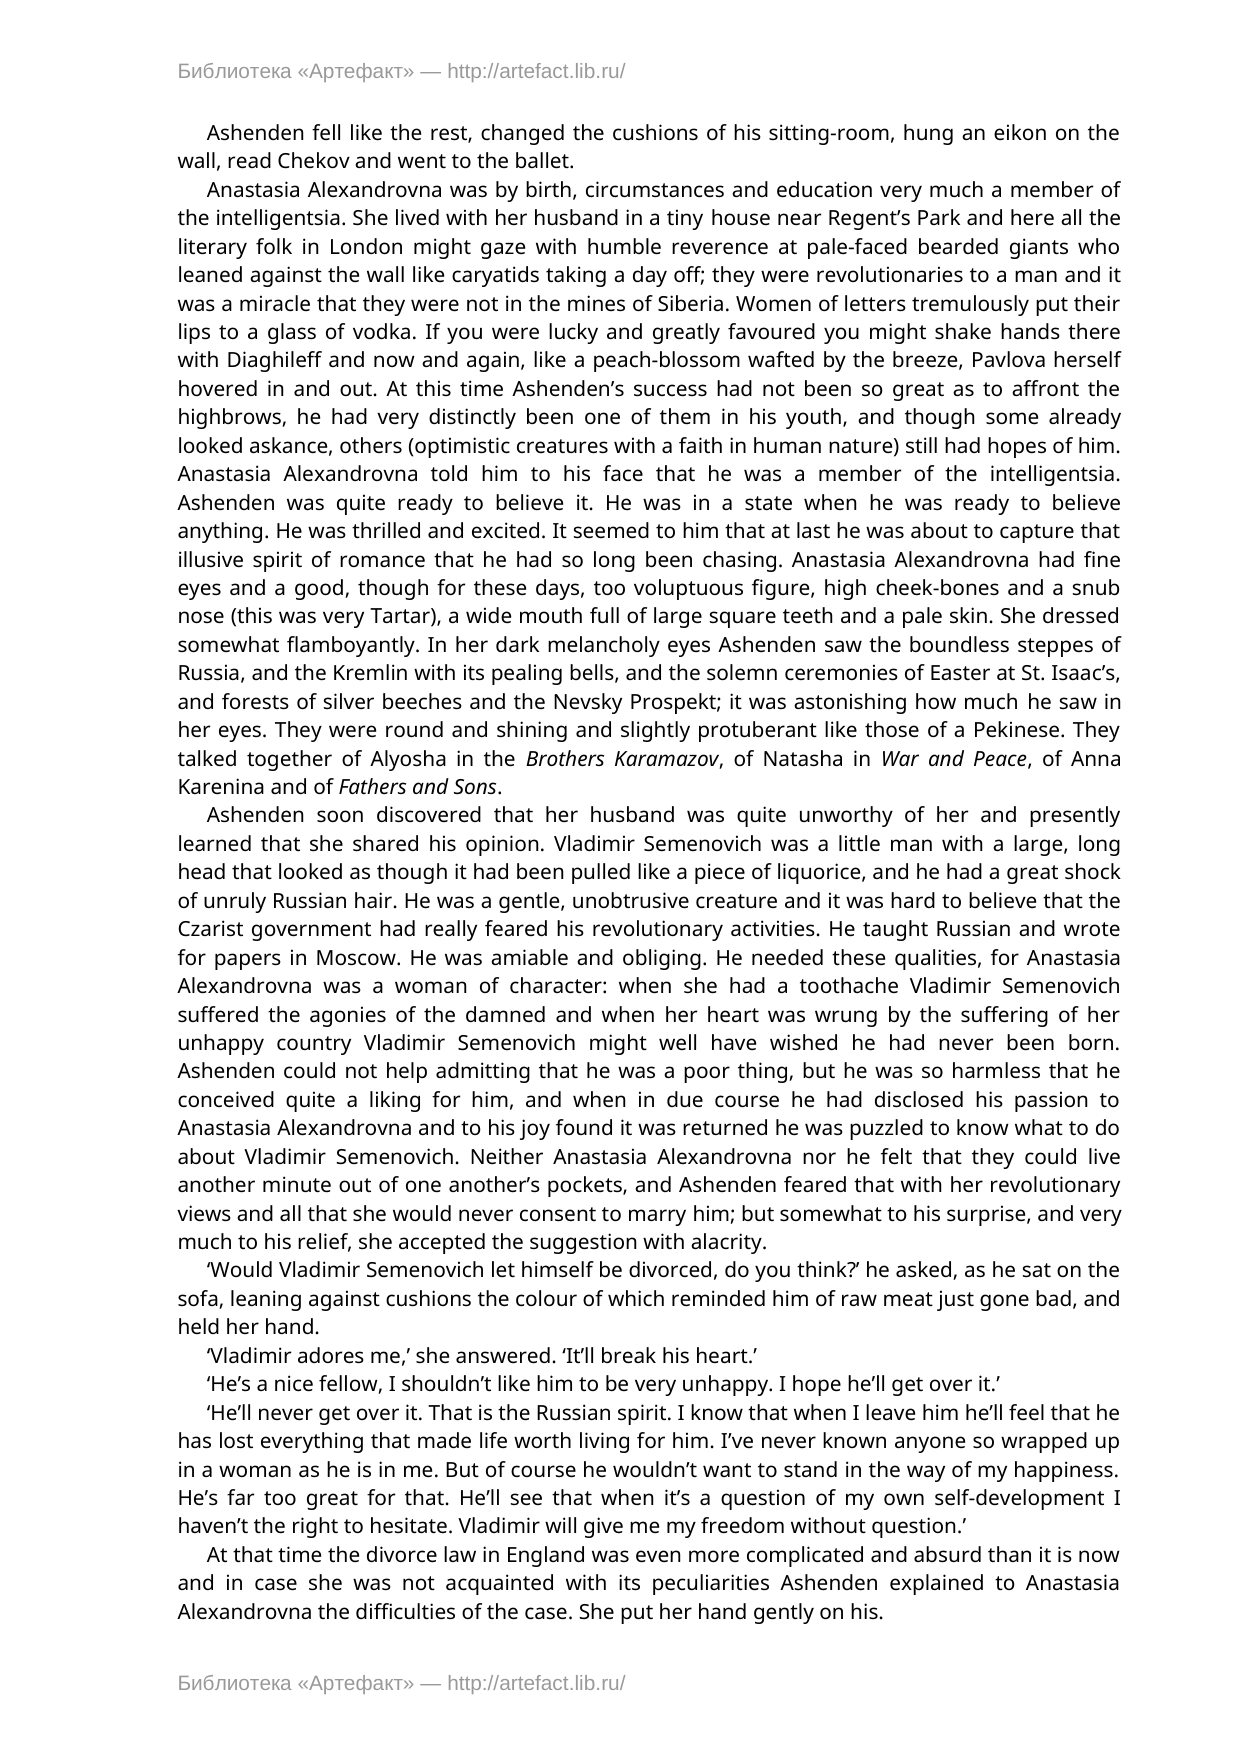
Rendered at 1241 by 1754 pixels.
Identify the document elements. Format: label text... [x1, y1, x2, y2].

text ‘Vladimir adores me,’ she answered. ‘It’ll break his heart.’ [177, 1341, 1122, 1369]
text Anastasia Alexandrovna was by birth, circumstances and education very much a member of the intelligentsia. She lived with her husband in a tiny house near Regent’s Park and here all the literary folk in London might gaze with humble reverence at pale-faced bearded giants who leaned against the wall like caryatids taking a day off; they were revolutionaries to a man and it was a miracle that they were not in the mines of Siberia. Women of letters tremulously put their lips to a glass of vodka. If you were lucky and greatly favoured you might shake hands there with Diaghileff and now and again, like a peach-blossom wafted by the breeze, Pavlova herself hovered in and out. At this time Ashenden’s success had not been so great as to affront the highbrows, he had very distinctly been one of them in his youth, and though some already looked askance, others (optimistic creatures with a faith in human nature) still had hopes of him. Anastasia Alexandrovna told him to his face that he was a member of the intelligentsia. Ashenden was quite ready to believe it. He was in a state when he was ready to believe anything. He was thrilled and excited. It seemed to him that at last he was about to capture that illusive spirit of romance that he had so long been chasing. Anastasia Alexandrovna had fine eyes and a good, though for these days, too voluptuous figure, high cheek-bones and a snub nose (this was very Tartar), a wide mouth full of large square teeth and a pale skin. She dressed somewhat flamboyantly. In her dark melancholy eyes Ashenden saw the boundless steppes of Russia, and the Kremlin with its pealing bells, and the solemn ceremonies of Easter at St. Isaac’s, and forests of silver beeches and the Nevsky Prospekt; it was astonishing how much he saw in her eyes. They were round and shining and slightly protuberant like those of a Pekinese. They talked together of Alyosha in the Brothers Karamazov, of Natasha in War and Peace, of Anna Karenina and of Fathers and Sons. [177, 175, 1122, 801]
text At that time the divorce law in England was even more complicated and absurd than it is now and in case she was not acquainted with its peculiarities Ashenden explained to Anastasia Alexandrovna the difficulties of the case. She put her hand gently on his. [177, 1540, 1122, 1625]
text Ashenden fell like the rest, changed the cushions of his sitting-room, hung an eikon on the wall, read Chekov and went to the ballet. [177, 118, 1122, 175]
text ‘He’s a nice fellow, I shouldn’t like him to be very unhappy. I hope he’ll get over it.’ [177, 1369, 1122, 1398]
text ‘He’ll never get over it. That is the Russian spirit. I know that when I leave him he’ll feel that he has lost everything that made life worth living for him. I’ve never known anyone so wrapped up in a woman as he is in me. But of course he wouldn’t want to stand in the way of my happiness. He’s far too great for that. He’ll see that when it’s a question of my own self-development I haven’t the right to hesitate. Vladimir will give me my freedom without question.’ [177, 1398, 1122, 1540]
text ‘Would Vladimir Semenovich let himself be divorced, do you think?’ he asked, as he sat on the sofa, leaning against cushions the colour of which reminded him of raw meat just gone bad, and held her hand. [177, 1256, 1122, 1341]
text Ashenden soon discovered that her husband was quite unworthy of her and presently learned that she shared his opinion. Vladimir Semenovich was a little man with a large, long head that looked as though it had been pulled like a piece of liquorice, and he had a great shock of unruly Russian hair. He was a gentle, unobtrusive creature and it was hard to believe that the Czarist government had really feared his revolutionary activities. He taught Russian and wrote for papers in Moscow. He was amiable and obliging. He needed these qualities, for Anastasia Alexandrovna was a woman of character: when she had a toothache Vladimir Semenovich suffered the agonies of the damned and when her heart was wrung by the suffering of her unhappy country Vladimir Semenovich might well have wished he had never been born. Ashenden could not help admitting that he was a poor thing, but he was so harmless that he conceived quite a liking for him, and when in due course he had disclosed his passion to Anastasia Alexandrovna and to his joy found it was returned he was puzzled to know what to do about Vladimir Semenovich. Neither Anastasia Alexandrovna nor he felt that they could live another minute out of one another’s pockets, and Ashenden feared that with her revolutionary views and all that she would never consent to marry him; but somewhat to his surprise, and very much to his relief, she accepted the suggestion with alacrity. [177, 801, 1122, 1256]
